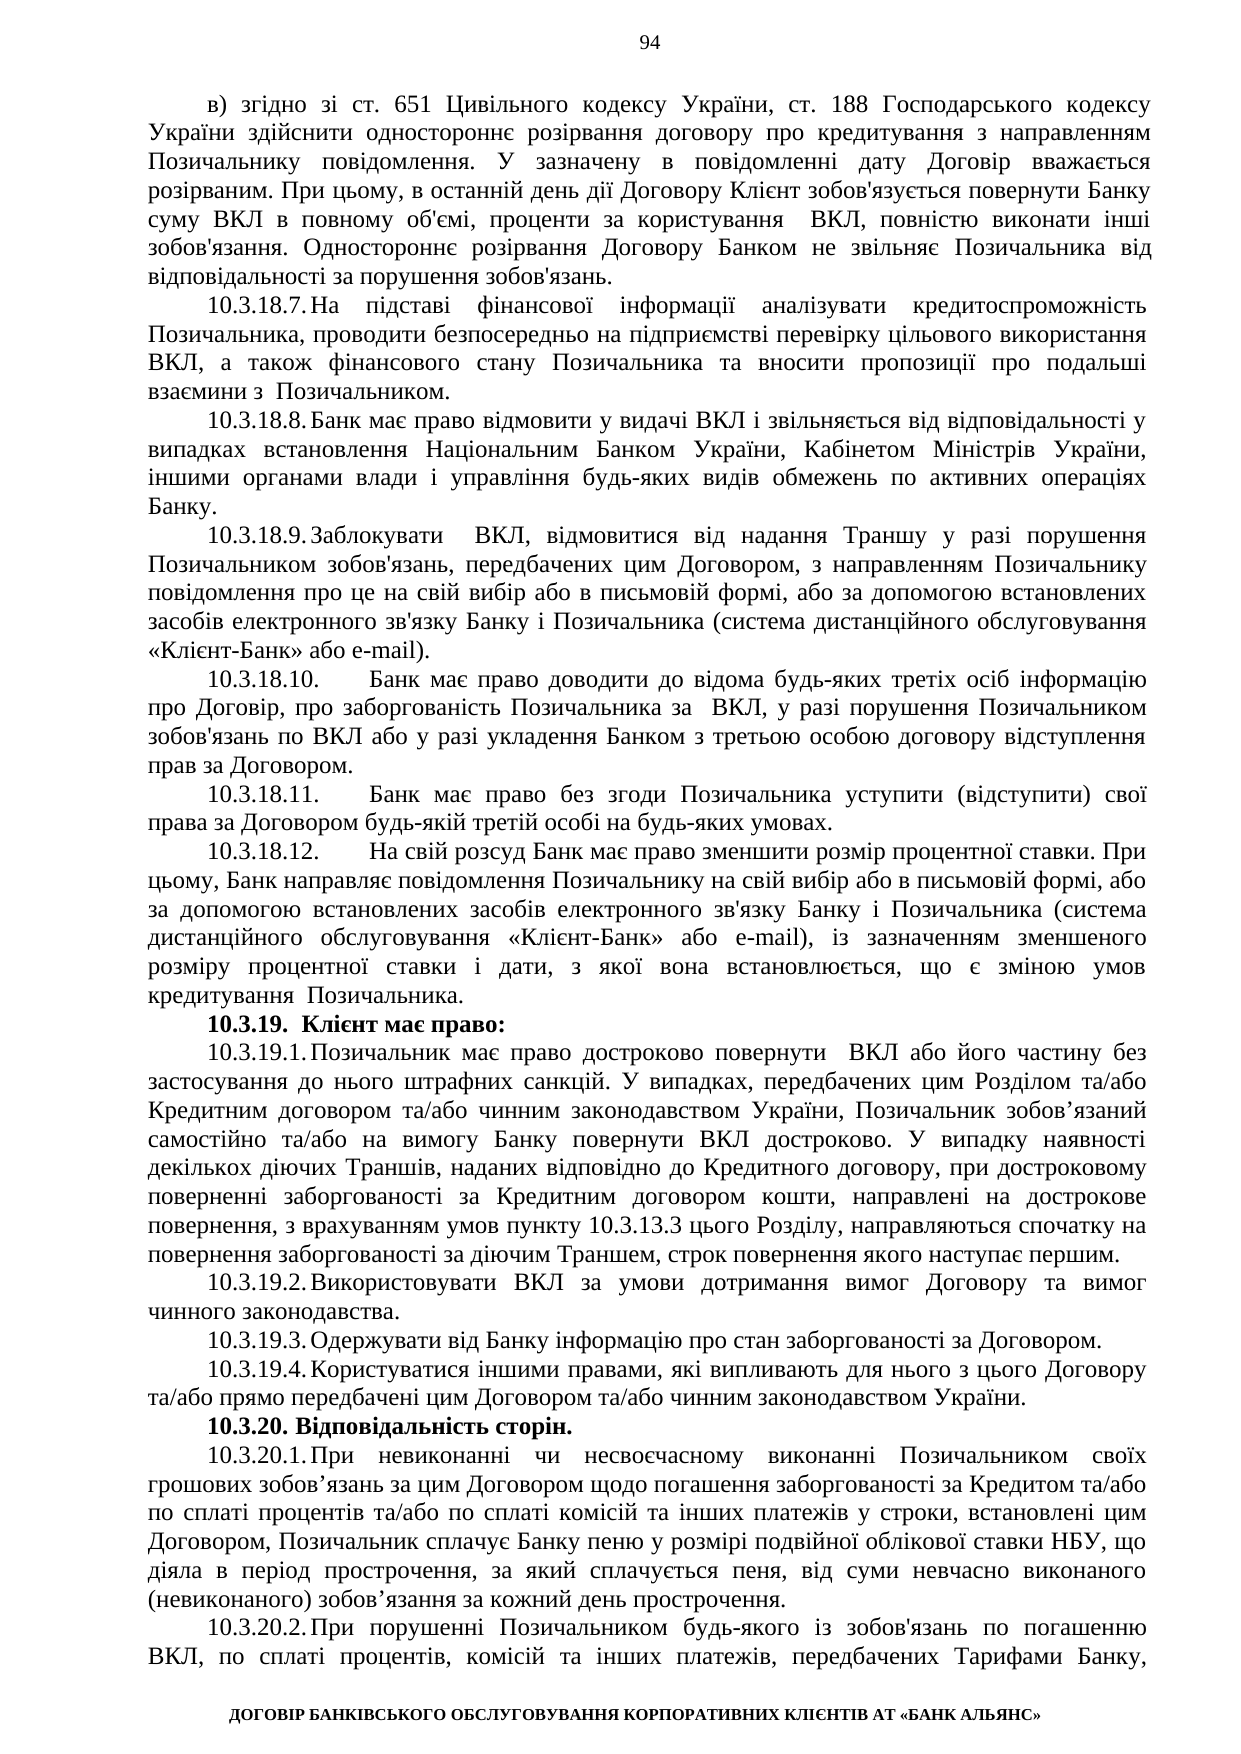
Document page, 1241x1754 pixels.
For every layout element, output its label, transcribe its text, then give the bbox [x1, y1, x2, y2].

list Використовувати ВКЛ за умови дотримання вимог Договору та вимог чинного законодавства. [148, 1267, 1148, 1325]
list На підставі фінансової інформації аналізувати кредитоспроможність Позичальника, проводити безпосередньо на підприємстві перевірку цільового використання ВКЛ, а також фінансового стану Позичальника та вносити пропозиції про подальші взаємини з Позичальником. [148, 290, 1148, 405]
list Одержувати від Банку інформацію про стан заборгованості за Договором. [148, 1325, 1148, 1354]
list Банк має право без згоди Позичальника уступити (відступити) свої права за Договором будь-якій третій особі на будь-яких умовах. [148, 779, 1148, 836]
list Заблокувати ВКЛ, відмовитися від надання Траншу у разі порушення Позичальником зобов'язань, передбачених цим Договором, з направленням Позичальнику повідомлення про це на свій вибір або в письмовій формі, або за допомогою встановлених засобів електронного зв'язку Банку і Позичальника (система дистанційного обслуговування «Клієнт-Банк» або e-mail). [148, 520, 1148, 664]
list Позичальник має право достроково повернути ВКЛ або його частину без застосування до нього штрафних санкцій. У випадках, передбачених цим Розділом та/або Кредитним договором та/або чинним законодавством України, Позичальник зобов’язаний самостійно та/або на вимогу Банку повернути ВКЛ достроково. У випадку наявності декількох діючих Траншів, наданих відповідно до Кредитного договору, при достроковому поверненні заборгованості за Кредитним договором кошти, направлені на дострокове повернення, з врахуванням умов пункту 10.3.13.3 цього Розділу, направляються спочатку на повернення заборгованості за діючим Траншем, строк повернення якого наступає першим. [148, 1037, 1148, 1267]
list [148, 1612, 1148, 1670]
list Клієнт має право: [207, 1009, 1122, 1037]
list Користуватися іншими правами, які випливають для нього з цього Договору та/або прямо передбачені цим Договором та/або чинним законодавством України. [148, 1354, 1148, 1411]
text в) згідно зі ст. 651 Цивільного кодексу України, ст. 188 Господарського кодексу України здійснити одностороннє розірвання договору про кредитування з направленням Позичальнику повідомлення. У зазначену в повідомленні дату Договір вважається розірваним. При цьому, в останній день дії Договору Клієнт зобов'язується повернути Банку суму ВКЛ в повному об'ємі, проценти за користування ВКЛ, повністю виконати інші зобов'язання. Одностороннє розірвання Договору Банком не звільняє Позичальника від відповідальності за порушення зобов'язань. [148, 89, 1152, 290]
list На свій розсуд Банк має право зменшити розмір процентної ставки. При цьому, Банк направляє повідомлення Позичальнику на свій вибір або в письмовій формі, або за допомогою встановлених засобів електронного зв'язку Банку і Позичальника (система дистанційного обслуговування «Клієнт-Банк» або e-mail), із зазначенням зменшеного розміру процентної ставки і дати, з якої вона встановлюється, що є зміною умов кредитування Позичальника. [148, 836, 1148, 1009]
list Банк має право доводити до відома будь-яких третіх осіб інформацію про Договір, про заборгованість Позичальника за ВКЛ, у разі порушення Позичальником зобов'язань по ВКЛ або у разі укладення Банком з третьою особою договору відступлення прав за Договором. [148, 664, 1148, 779]
list Банк має право відмовити у видачі ВКЛ і звільняється від відповідальності у випадках встановлення Національним Банком України, Кабінетом Міністрів України, іншими органами влади і управління будь-яких видів обмежень по активних операціях Банку. [148, 405, 1148, 520]
list При невиконанні чи несвоєчасному виконанні Позичальником своїх грошових зобов’язань за цим Договором щодо погашення заборгованості за Кредитом та/або по сплаті процентів та/або по сплаті комісій та інших платежів у строки, встановлені цим Договором, Позичальник сплачує Банку пеню у розмірі подвійної облікової ставки НБУ, що діяла в період прострочення, за який сплачується пеня, від суми невчасно виконаного (невиконаного) зобов’язання за кожний день прострочення. [148, 1440, 1148, 1612]
list Відповідальність сторін. [207, 1411, 1122, 1440]
